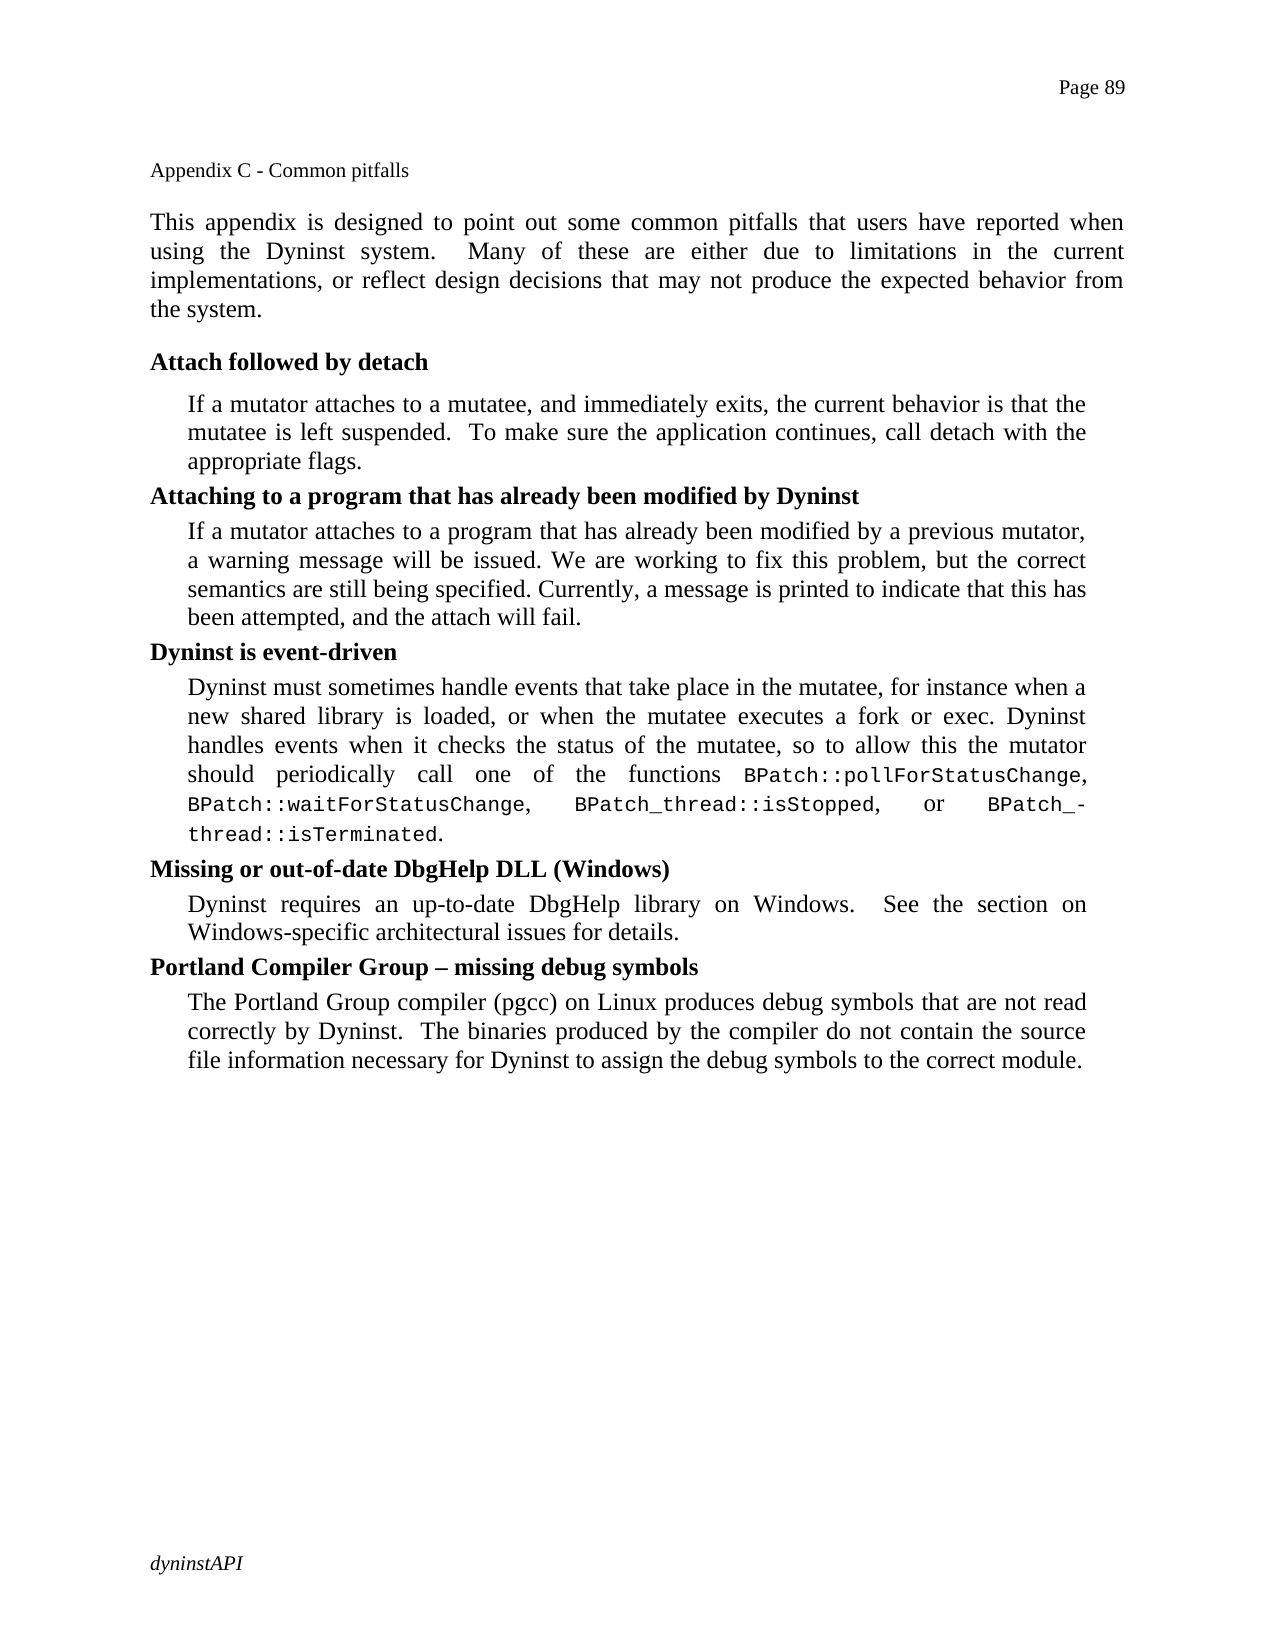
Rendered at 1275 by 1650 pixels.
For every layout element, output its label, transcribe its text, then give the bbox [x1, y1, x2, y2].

text Dyninst must sometimes handle events that take place in the mutatee, for instance when a new shared library is loaded, or when the mutatee executes a fork or exec. Dyninst handles events when it checks the status of the mutatee, so to allow this the mutator should periodically call one of the functions BPatch::pollForStatusChange, BPatch::waitForStatusChange, BPatch_thread::isStopped, or BPatch_thread::isTerminated. [187, 672, 1087, 847]
text Dyninst is event-driven [150, 637, 1087, 666]
text This appendix is designed to point out some common pitfalls that users have reported when using the Dyninst system. Many of these are either due to limitations in the current implementations, or reflect design decisions that may not produce the expected behavior from the system. [150, 207, 1125, 322]
text Portland Compiler Group – missing debug symbols [150, 952, 1087, 981]
subtitle Appendix C - Common pitfalls [150, 158, 1125, 182]
text Missing or out-of-date DbgHelp DLL (Windows) [150, 854, 1087, 882]
text Dyninst requires an up-to-date DbgHelp library on Windows. See the section on Windows-specific architectural issues for details. [150, 889, 1087, 946]
text The Portland Group compiler (pgcc) on Linux produces debug symbols that are not read correctly by Dyninst. The binaries produced by the compiler do not contain the source file information necessary for Dyninst to assign the debug symbols to the correct module. [150, 987, 1087, 1074]
text Attach followed by detach [150, 347, 1125, 376]
text If a mutator attaches to a program that has already been modified by a previous mutator, a warning message will be issued. We are working to fix this problem, but the correct semantics are still being specified. Currently, a message is printed to indicate that this has been attempted, and the attach will fail. [187, 516, 1087, 631]
text If a mutator attaches to a mutatee, and immediately exits, the current behavior is that the mutatee is left suspended. To make sure the application continues, call detach with the appropriate flags. [187, 389, 1087, 475]
text Attaching to a program that has already been modified by Dyninst [150, 481, 1087, 510]
